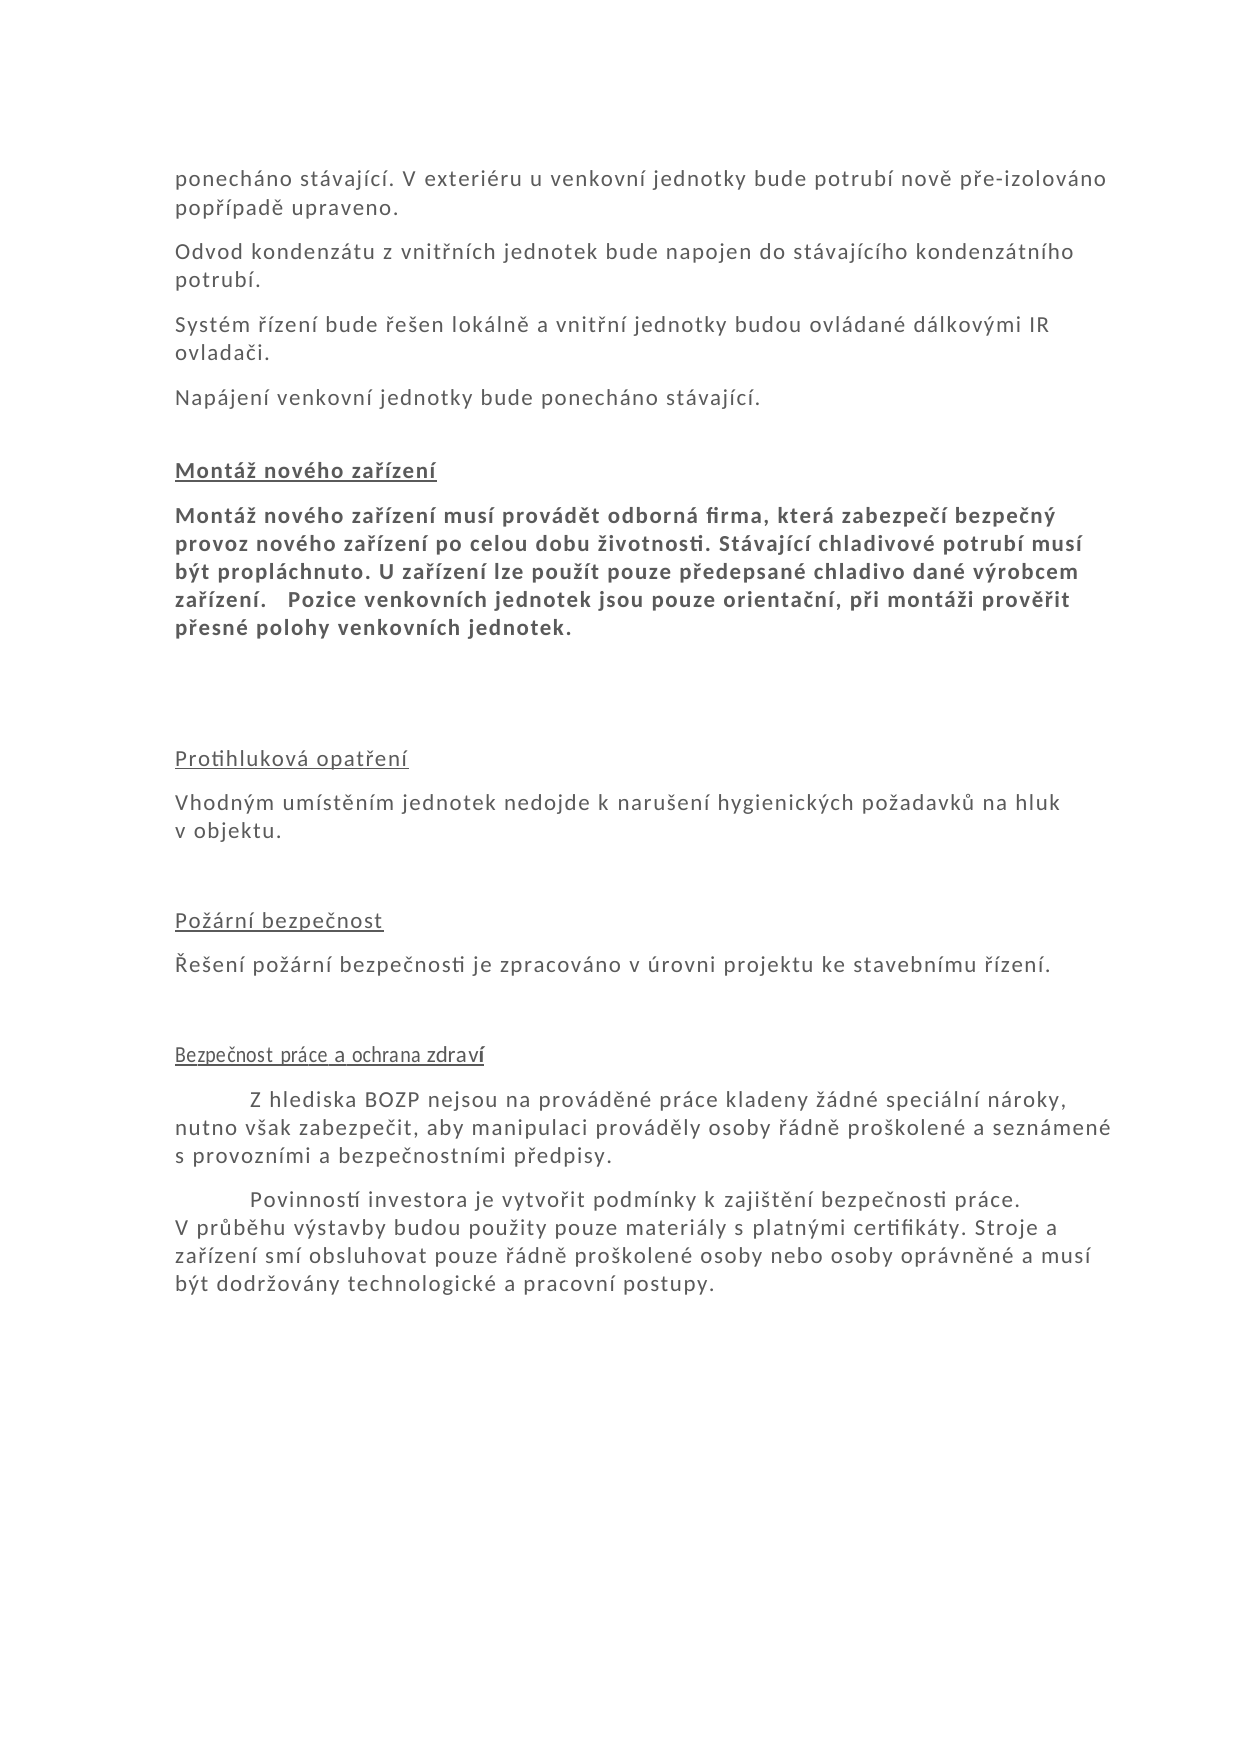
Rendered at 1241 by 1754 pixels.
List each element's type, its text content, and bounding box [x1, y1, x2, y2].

subtitle Montáž nového zařízení [175, 456, 1121, 484]
subtitle Požární bezpečnost [175, 906, 1121, 934]
subtitle Vhodným umístěním jednotek nedojde k narušení hygienických požadavků na hluk v objektu. [175, 788, 1121, 844]
subtitle Protihluková opatření [175, 744, 1121, 772]
subtitle Bezpečnost práce a ochrana zdraví [175, 1040, 1121, 1068]
subtitle Z hlediska BOZP nejsou na prováděné práce kladeny žádné speciální nároky, nutno však zabezpečit, aby manipulaci prováděly osoby řádně proškolené a seznámené s provozními a bezpečnostními předpisy. [175, 1085, 1121, 1169]
subtitle Povinností investora je vytvořit podmínky k zajištění bezpečnosti práce. V průběhu výstavby budou použity pouze materiály s platnými certifikáty. Stroje a zařízení smí obsluhovat pouze řádně proškolené osoby nebo osoby oprávněné a musí být dodržovány technologické a pracovní postupy. [175, 1185, 1121, 1297]
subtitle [175, 164, 1121, 221]
subtitle Montáž nového zařízení musí provádět odborná firma, která zabezpečí bezpečný provoz nového zařízení po celou dobu životnosti. Stávající chladivové potrubí musí být propláchnuto. U zařízení lze použít pouze předepsané chladivo dané výrobcem zařízení. Pozice venkovních jednotek jsou pouze orientační, při montáži prověřit přesné polohy venkovních jednotek. [175, 501, 1121, 641]
subtitle Systém řízení bude řešen lokálně a vnitřní jednotky budou ovládané dálkovými IR ovladači. [175, 310, 1121, 366]
subtitle Odvod kondenzátu z vnitřních jednotek bude napojen do stávajícího kondenzátního potrubí. [175, 237, 1121, 293]
subtitle Napájení venkovní jednotky bude ponecháno stávající. [175, 383, 1121, 411]
subtitle Řešení požární bezpečnosti je zpracováno v úrovni projektu ke stavebnímu řízení. [175, 951, 1121, 979]
